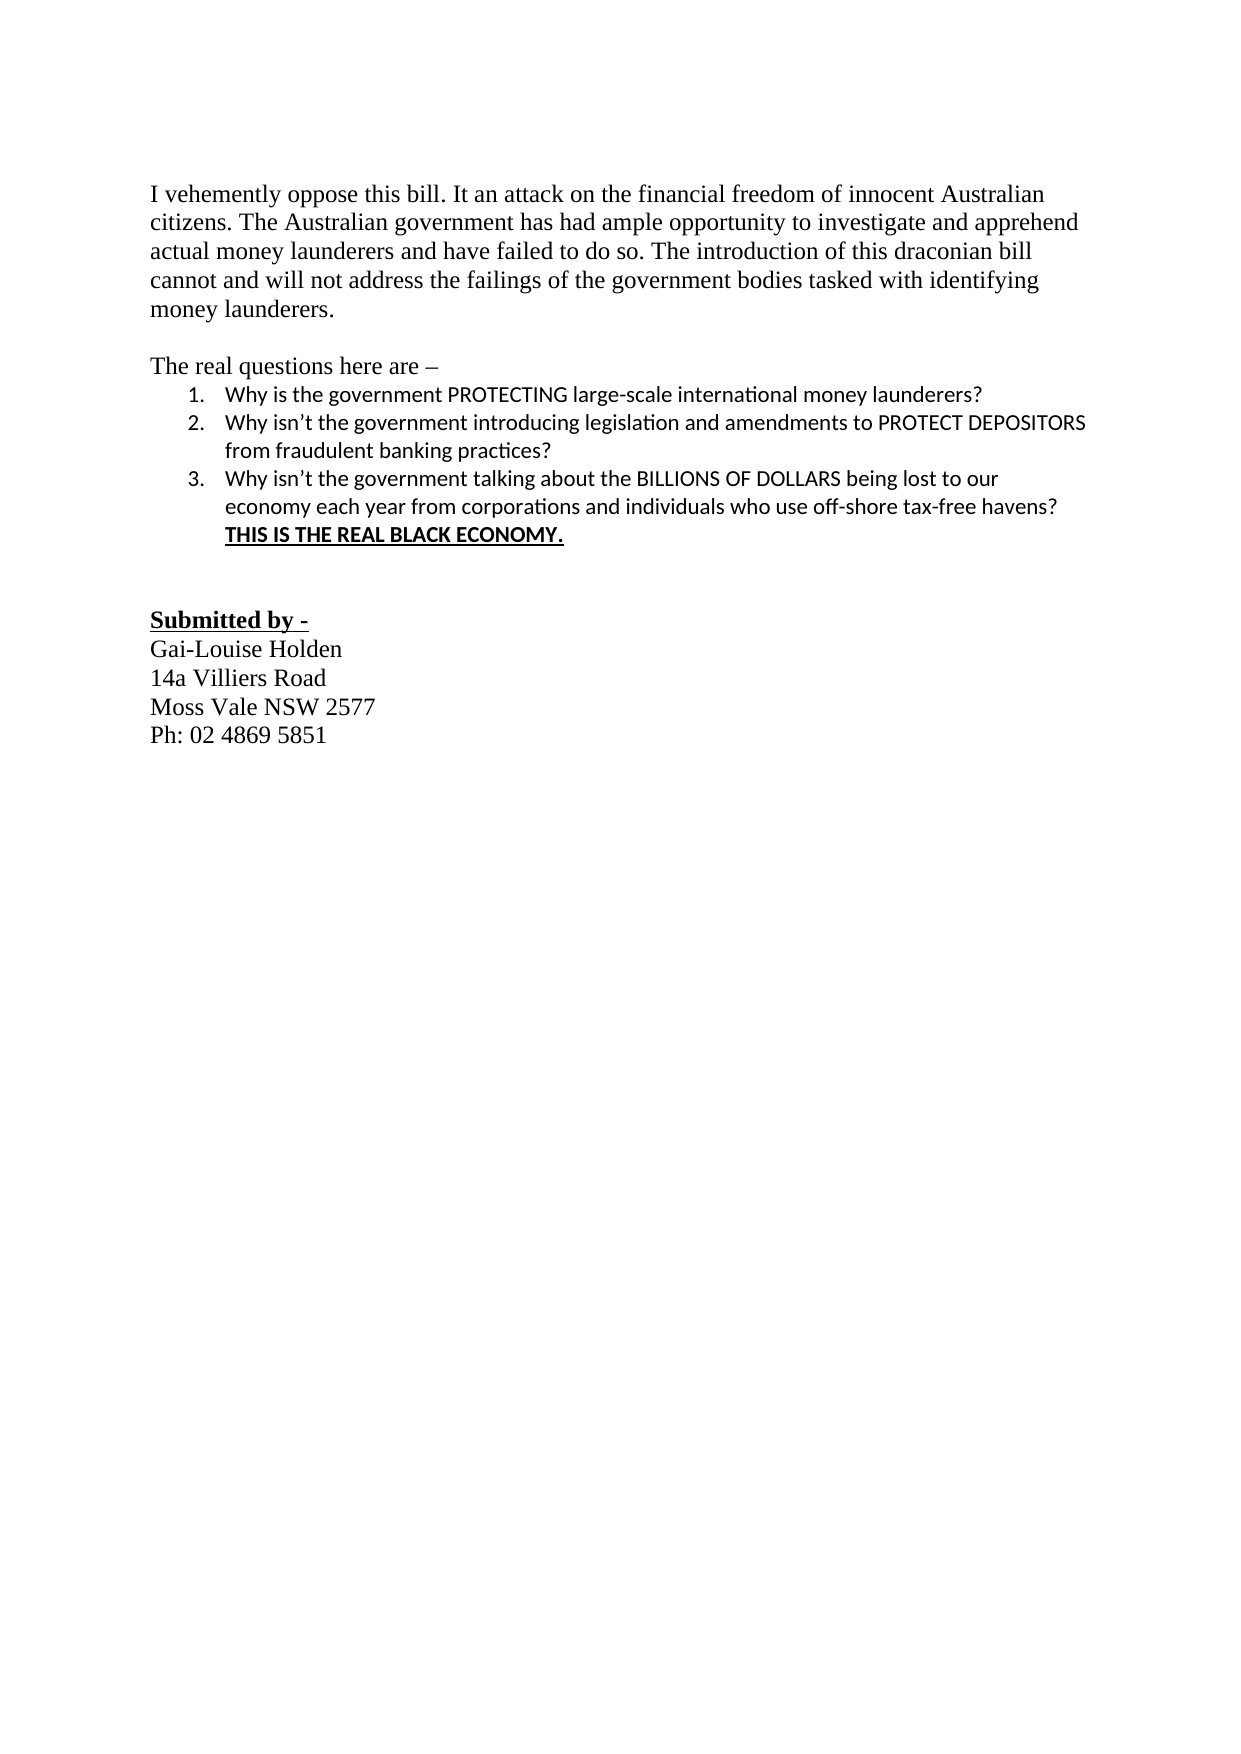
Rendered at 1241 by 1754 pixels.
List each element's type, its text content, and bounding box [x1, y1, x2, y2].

list Why is the government PROTECTING large-scale international money launderers? [187, 380, 1090, 408]
text Submitted by - [150, 606, 1090, 634]
text Ph: 02 4869 5851 [150, 721, 1090, 749]
text I vehemently oppose this bill. It an attack on the financial freedom of innocent Australian citizens. The Australian government has had ample opportunity to investigate and apprehend actual money launderers and have failed to do so. The introduction of this draconian bill cannot and will not address the failings of the government bodies tasked with identifying money launderers. [150, 179, 1090, 322]
text The real questions here are – [150, 351, 1090, 380]
list Why isn’t the government introducing legislation and amendments to PROTECT DEPOSITORS from fraudulent banking practices? [187, 408, 1090, 464]
list Why isn’t the government talking about the BILLIONS OF DOLLARS being lost to our economy each year from corporations and individuals who use off-shore tax-free havens? THIS IS THE REAL BLACK ECONOMY. [187, 464, 1090, 548]
text Gai-Louise Holden [150, 634, 1090, 663]
text Moss Vale NSW 2577 [150, 692, 1090, 721]
text 14a Villiers Road [150, 663, 1090, 692]
